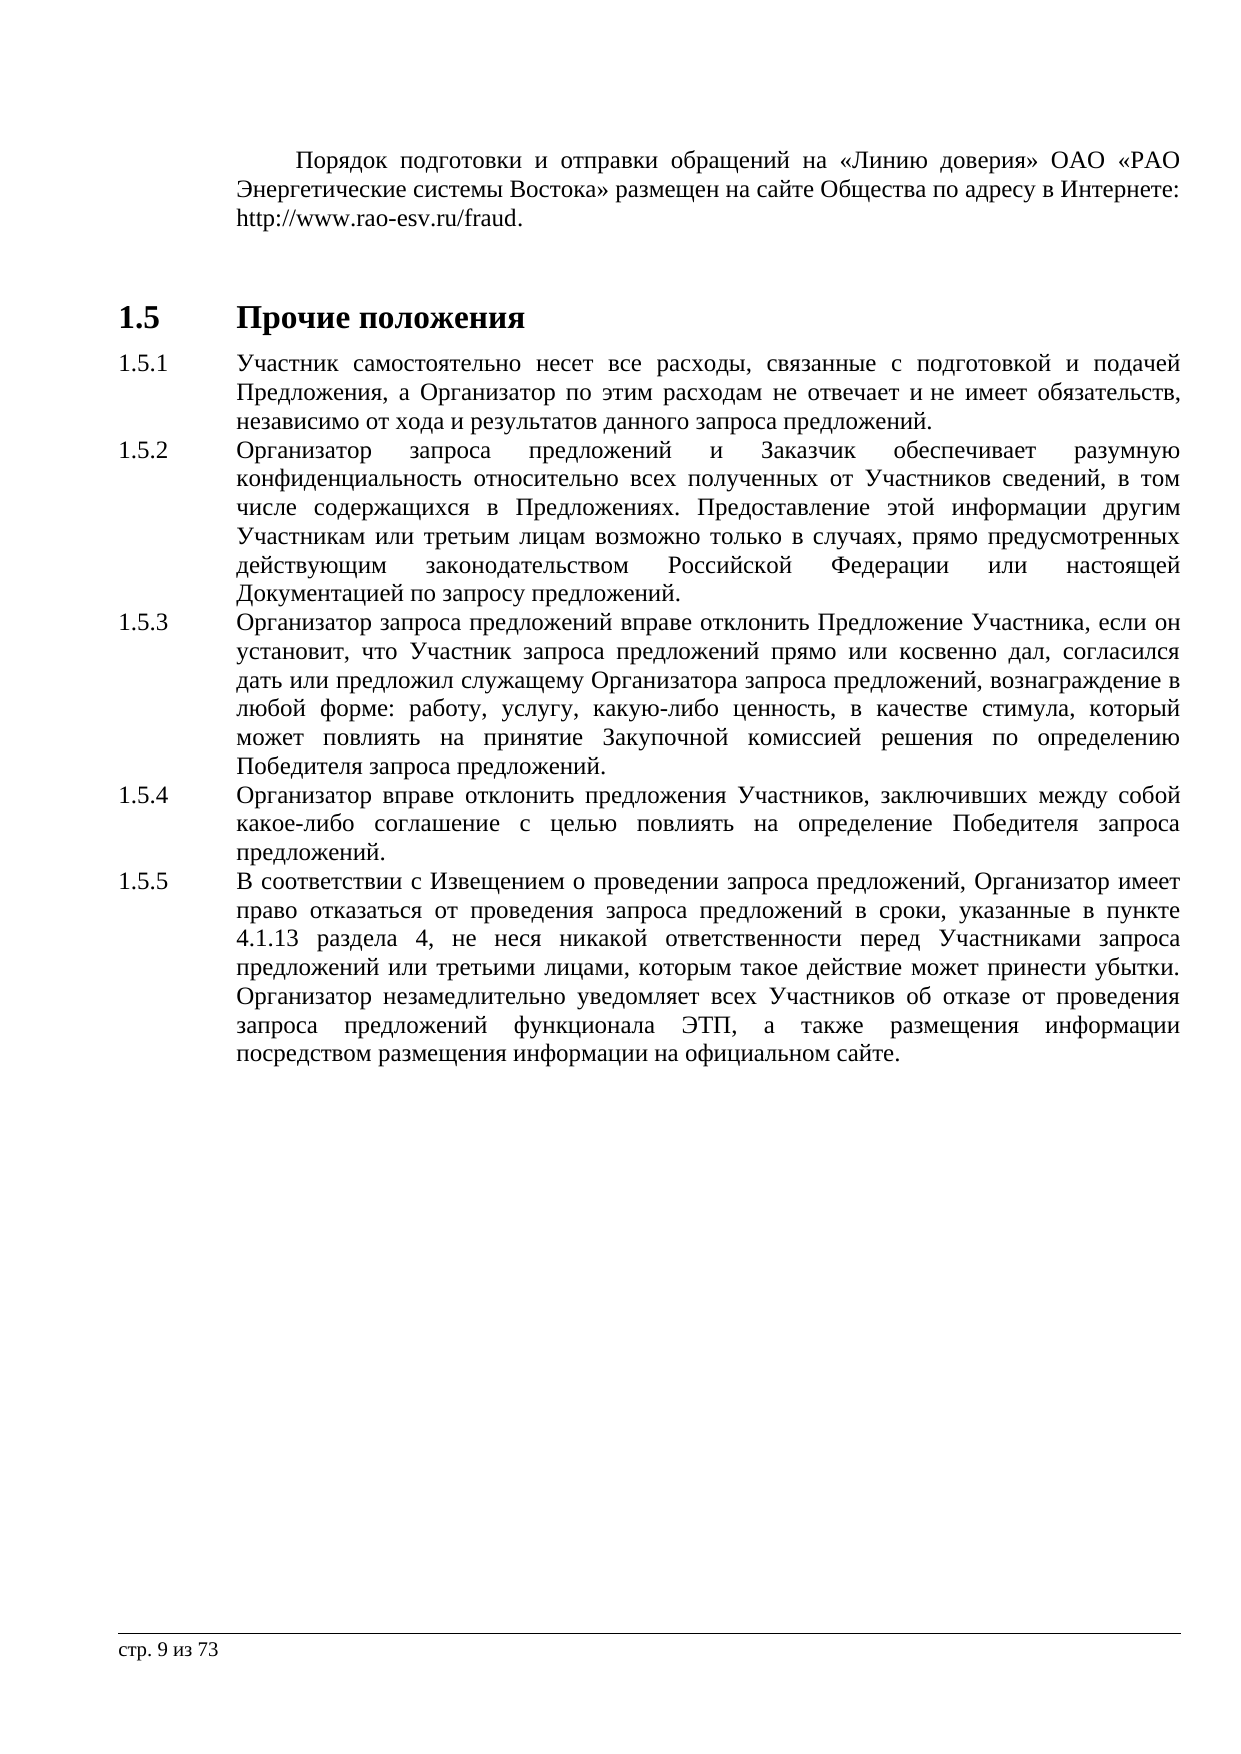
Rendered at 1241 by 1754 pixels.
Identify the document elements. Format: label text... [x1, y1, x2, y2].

text Участник самостоятельно несет все расходы, связанные с подготовкой и подачей Предложения, а Организатор по этим расходам не отвечает и не имеет обязательств, независимо от хода и результатов данного запроса предложений. [118, 348, 1181, 435]
text В соответствии с Извещением о проведении запроса предложений, Организатор имеет право отказаться от проведения запроса предложений в сроки, указанные в пункте 4.1.13 раздела 4, не неся никакой ответственности перед Участниками запроса предложений или третьими лицами, которым такое действие может принести убытки. Организатор незамедлительно уведомляет всех Участников об отказе от проведения запроса предложений функционала ЭТП, а также размещения информации посредством размещения информации на официальном сайте. [118, 866, 1181, 1067]
text Организатор запроса предложений и Заказчик обеспечивает разумную конфиденциальность относительно всех полученных от Участников сведений, в том числе содержащихся в Предложениях. Предоставление этой информации другим Участникам или третьим лицам возможно только в случаях, прямо предусмотренных действующим законодательством Российской Федерации или настоящей Документацией по запросу предложений. [118, 435, 1181, 607]
text Порядок подготовки и отправки обращений на «Линию доверия» ОАО «РАО Энергетические системы Востока» размещен на сайте Общества по адресу в Интернете: http://www.rao-esv.ru/fraud. [236, 145, 1181, 231]
text Организатор запроса предложений вправе отклонить Предложение Участника, если он установит, что Участник запроса предложений прямо или косвенно дал, согласился дать или предложил служащему Организатора запроса предложений, вознаграждение в любой форме: работу, услугу, какую-либо ценность, в качестве стимула, который может повлиять на принятие Закупочной комиссией решения по определению Победителя запроса предложений. [118, 607, 1181, 780]
text Организатор вправе отклонить предложения Участников, заключивших между собой какое-либо соглашение с целью повлиять на определение Победителя запроса предложений. [118, 780, 1181, 866]
subtitle Прочие положения [118, 298, 1181, 336]
